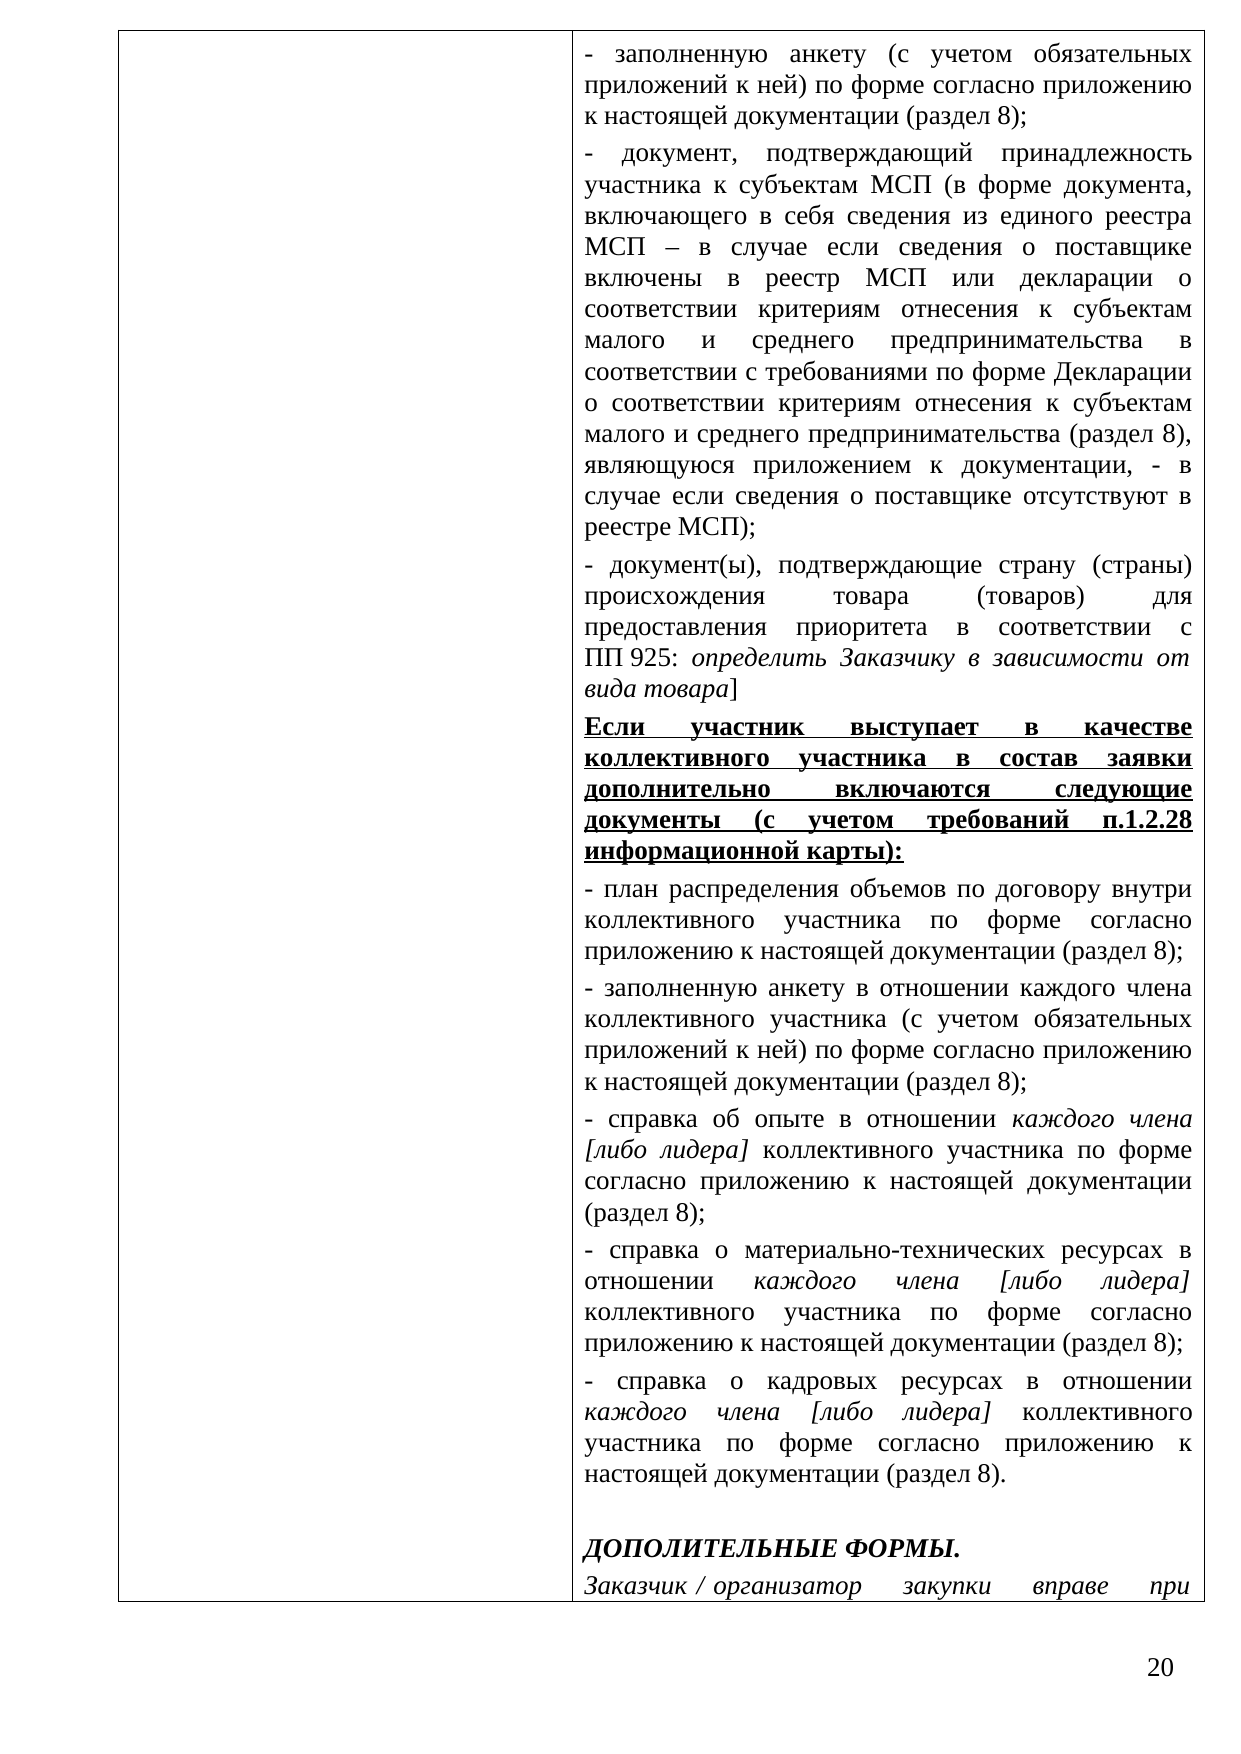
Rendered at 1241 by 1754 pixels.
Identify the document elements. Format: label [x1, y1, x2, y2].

table_cell [573, 31, 1204, 1601]
table_cell [119, 31, 572, 1601]
